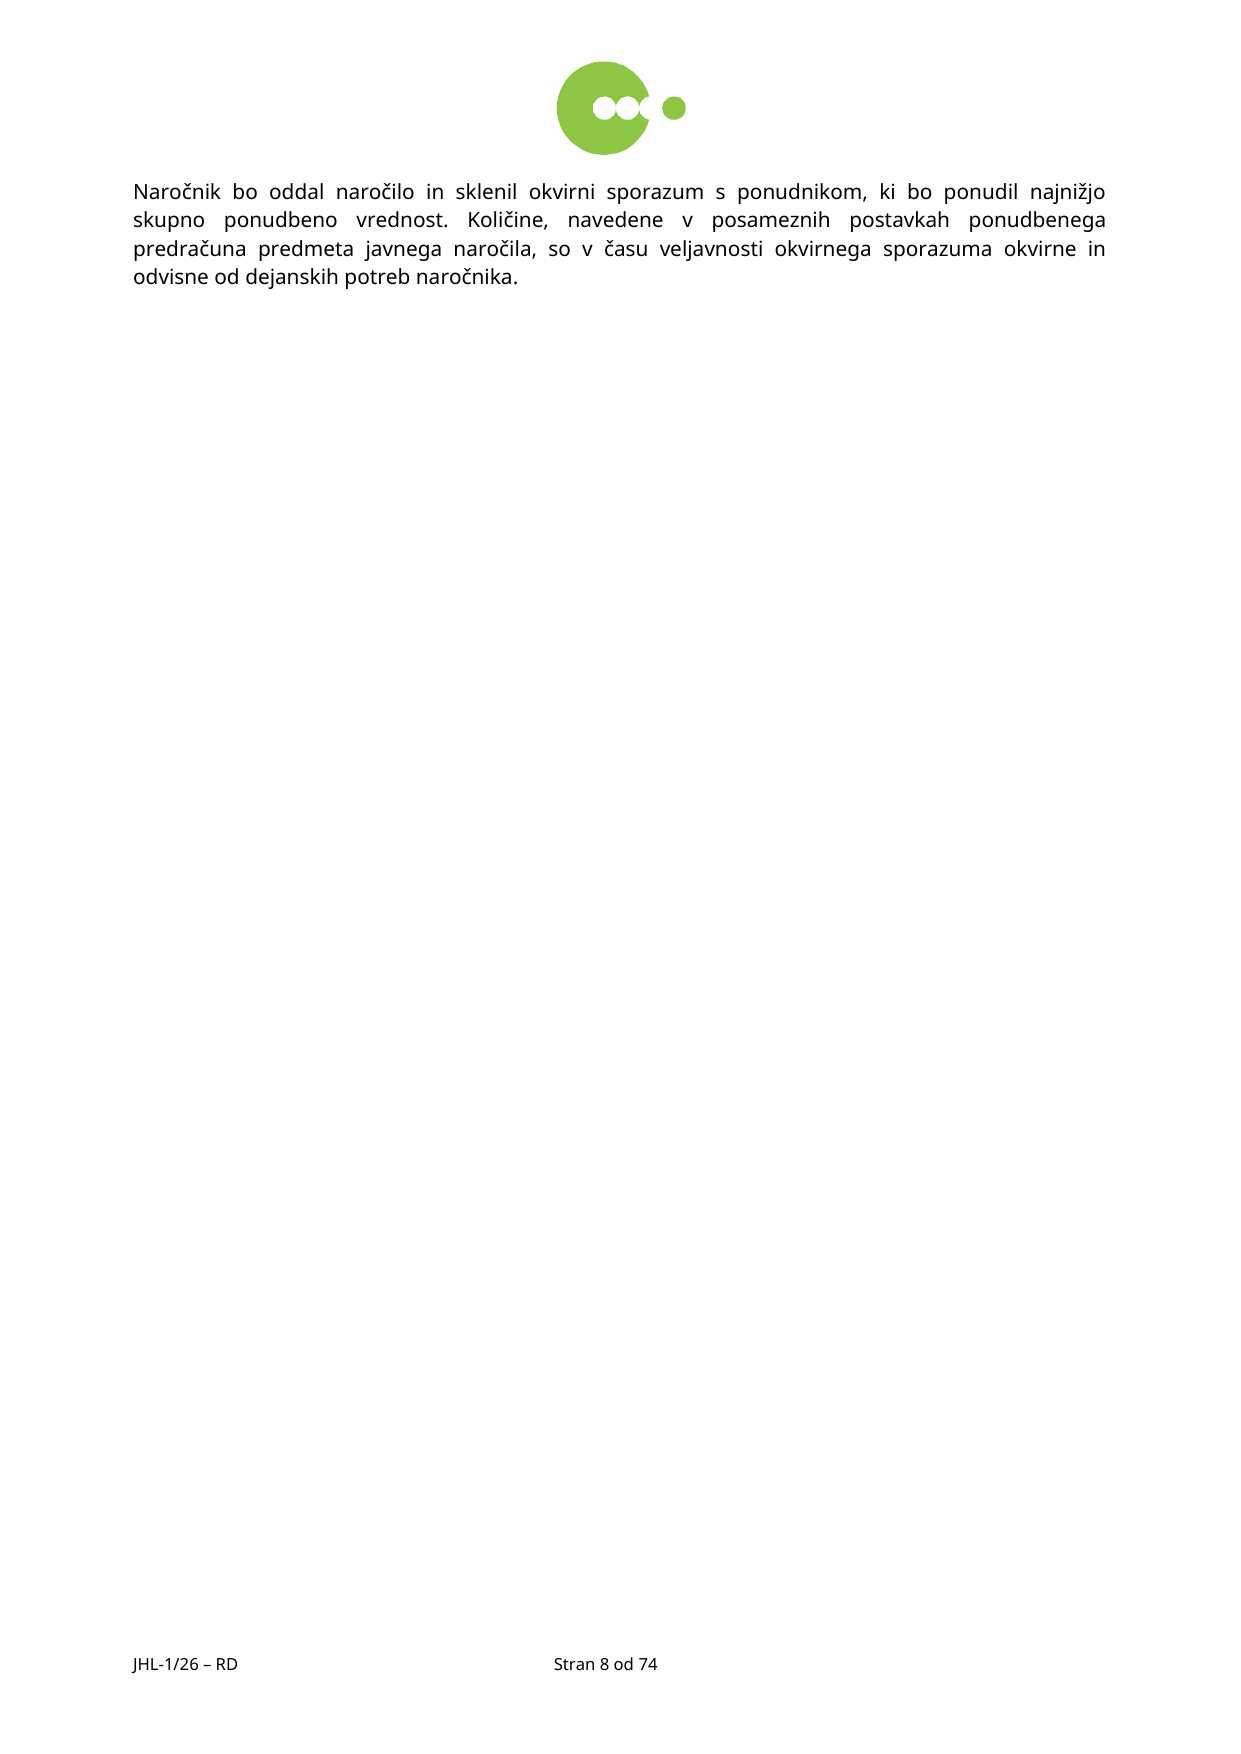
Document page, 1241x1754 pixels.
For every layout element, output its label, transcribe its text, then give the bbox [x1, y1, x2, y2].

text Naročnik bo oddal naročilo in sklenil okvirni sporazum s ponudnikom, ki bo ponudil najnižjo skupno ponudbeno vrednost. Količine, navedene v posameznih postavkah ponudbenega predračuna predmeta javnega naročila, so v času veljavnosti okvirnega sporazuma okvirne in odvisne od dejanskih potreb naročnika. [133, 177, 1107, 291]
